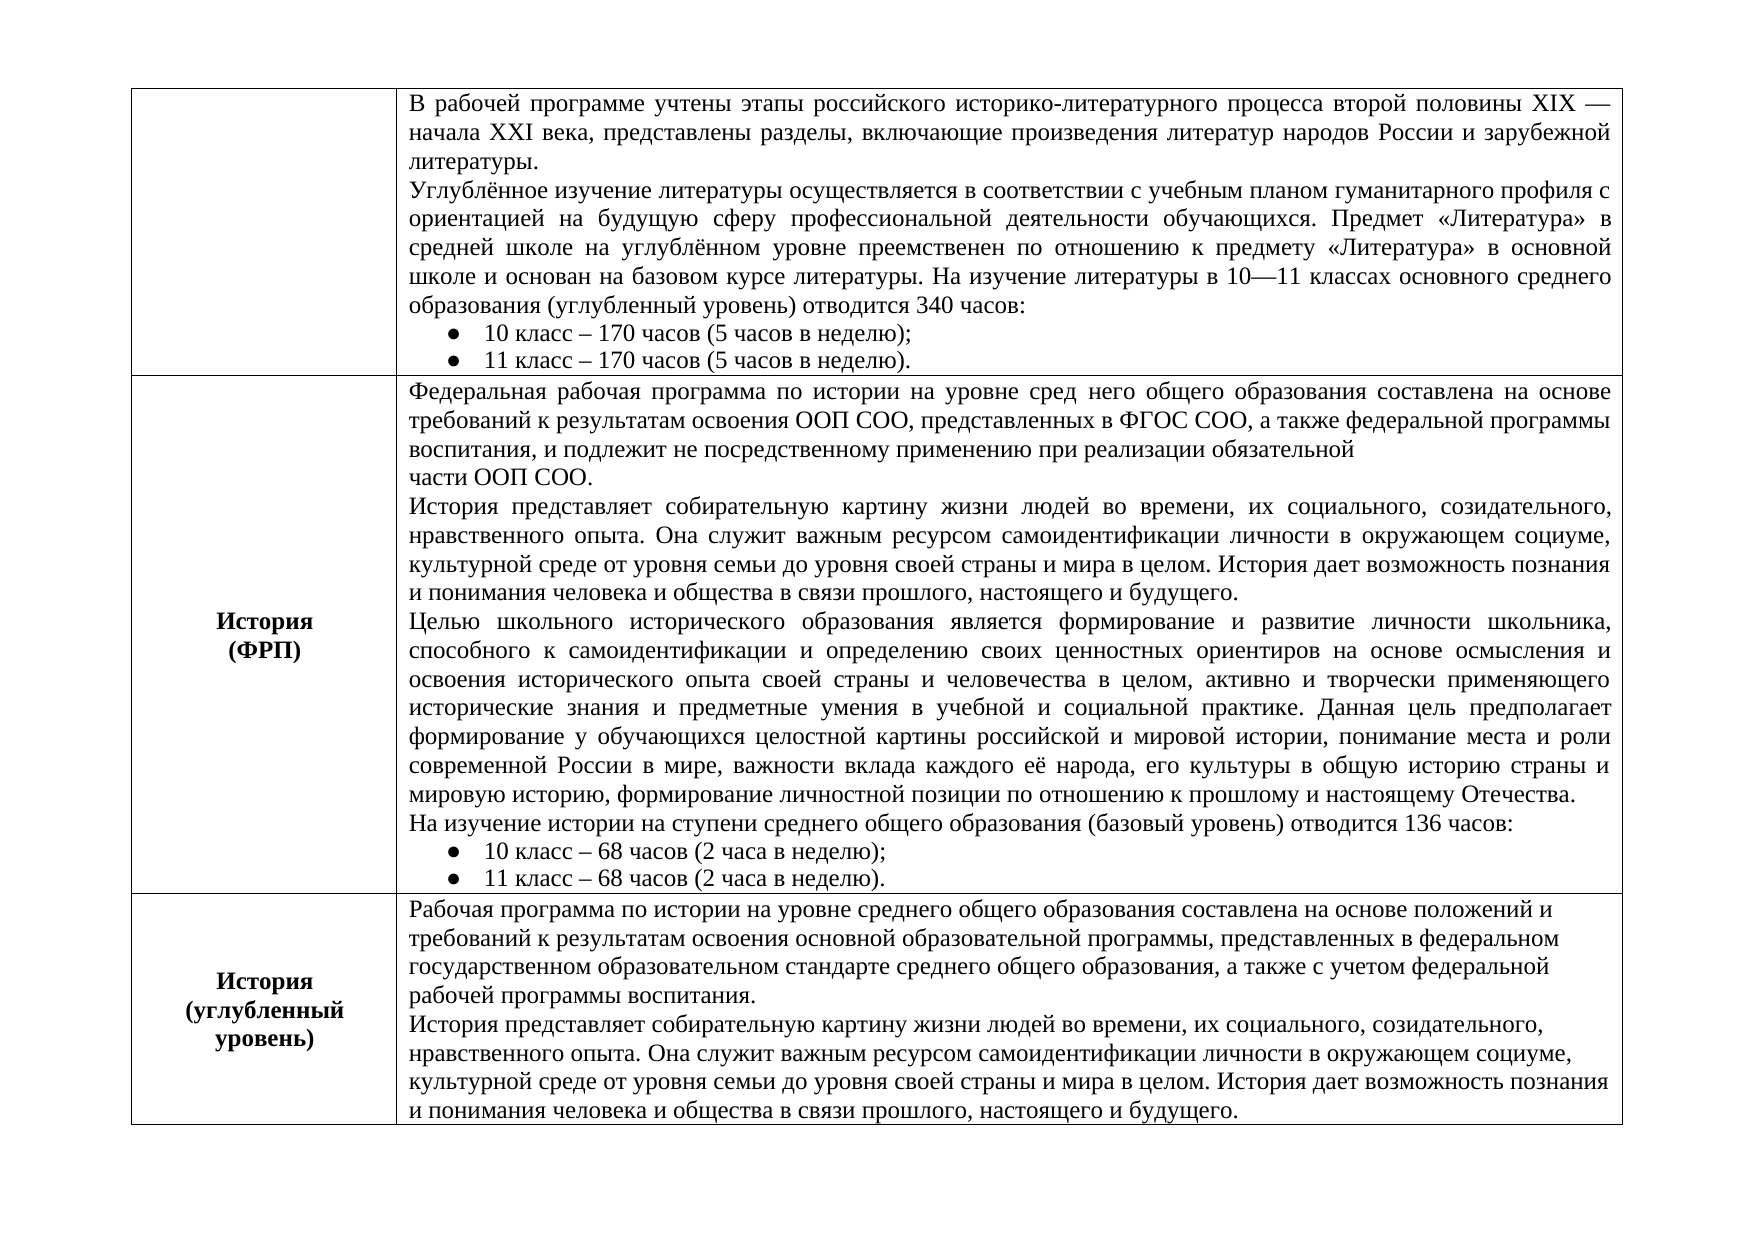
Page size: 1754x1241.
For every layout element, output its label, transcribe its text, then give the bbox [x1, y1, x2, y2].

table_cell Федеральная рабочая программа по истории на уровне сред­ него общего образования составлена на основе требований к результатам освоения ООП СОО, представленных в ФГОС СОО, а также федеральной программы воспитания, и подлежит не­ посредственному применению при реализации обязательной части ООП СОО. История представляет собирательную картину жизни людей во времени, их социального, созидательного, нравственного опыта. Она служит важным ресурсом самоидентификации личности в окружающем социуме, культурной среде от уровня семьи до уровня своей страны и мира в целом. История дает возможность познания и понимания человека и общества в связи прошлого, настоящего и будущего. Целью школьного исторического образования является формирование и развитие личности школьника, способного к самоидентификации и определению своих ценностных ориентиров на основе осмысления и освоения исторического опыта своей страны и человечества в целом, активно и творчески применяющего исторические знания и предметные умения в учебной и социальной практике. Данная цель предполагает формирование у обучающихся целостной картины российской и мировой истории, понимание места и роли современной России в мире, важности вклада каждого её народа, его культуры в общую историю страны и мировую историю, формирование личностной позиции по отношению к прошлому и настоящему Отечества. На изучение истории на ступени среднего общего образования (базовый уровень) отводится 136 часов: 10 класс – 68 часов (2 часа в неделю); 11 класс – 68 часов (2 часа в неделю). [397, 376, 1622, 893]
table_header В рабочей программе учтены этапы российского историко-литературного процесса второй половины ХIХ — начала ХХI века, представлены разделы, включающие произведения литератур народов России и зарубежной литературы. Углублённое изучение литературы осуществляется в соответствии с учебным планом гуманитарного профиля с ориентацией на будущую сферу профессиональной деятельности обучающихся. Предмет «Литература» в средней школе на углублённом уровне преемственен по отношению к предмету «Литература» в основной школе и основан на базовом курсе литературы. На изучение литературы в 10—11 классах основного среднего образования (углубленный уровень) отводится 340 часов: 10 класс – 170 часов (5 часов в неделю); 11 класс – 170 часов (5 часов в неделю). [397, 89, 1622, 375]
table_cell История (углубленный уровень) [132, 894, 396, 1124]
table_header [132, 89, 396, 375]
table_cell Рабочая программа по истории на уровне среднего общего образования составлена на основе положений и требований к результатам освоения основной образовательной программы, представленных в федеральном государственном образовательном стандарте среднего общего образования, а также с учетом федеральной рабочей программы воспитания. История представляет собирательную картину жизни людей во времени, их социального, созидательного, нравственного опыта. Она служит важным ресурсом самоидентификации личности в окружающем социуме, культурной среде от уровня семьи до уровня своей страны и мира в целом. История дает возможность познания и понимания человека и общества в связи прошлого, настоящего и будущего. [397, 894, 1622, 1124]
table_cell История (ФРП) [132, 376, 396, 893]
